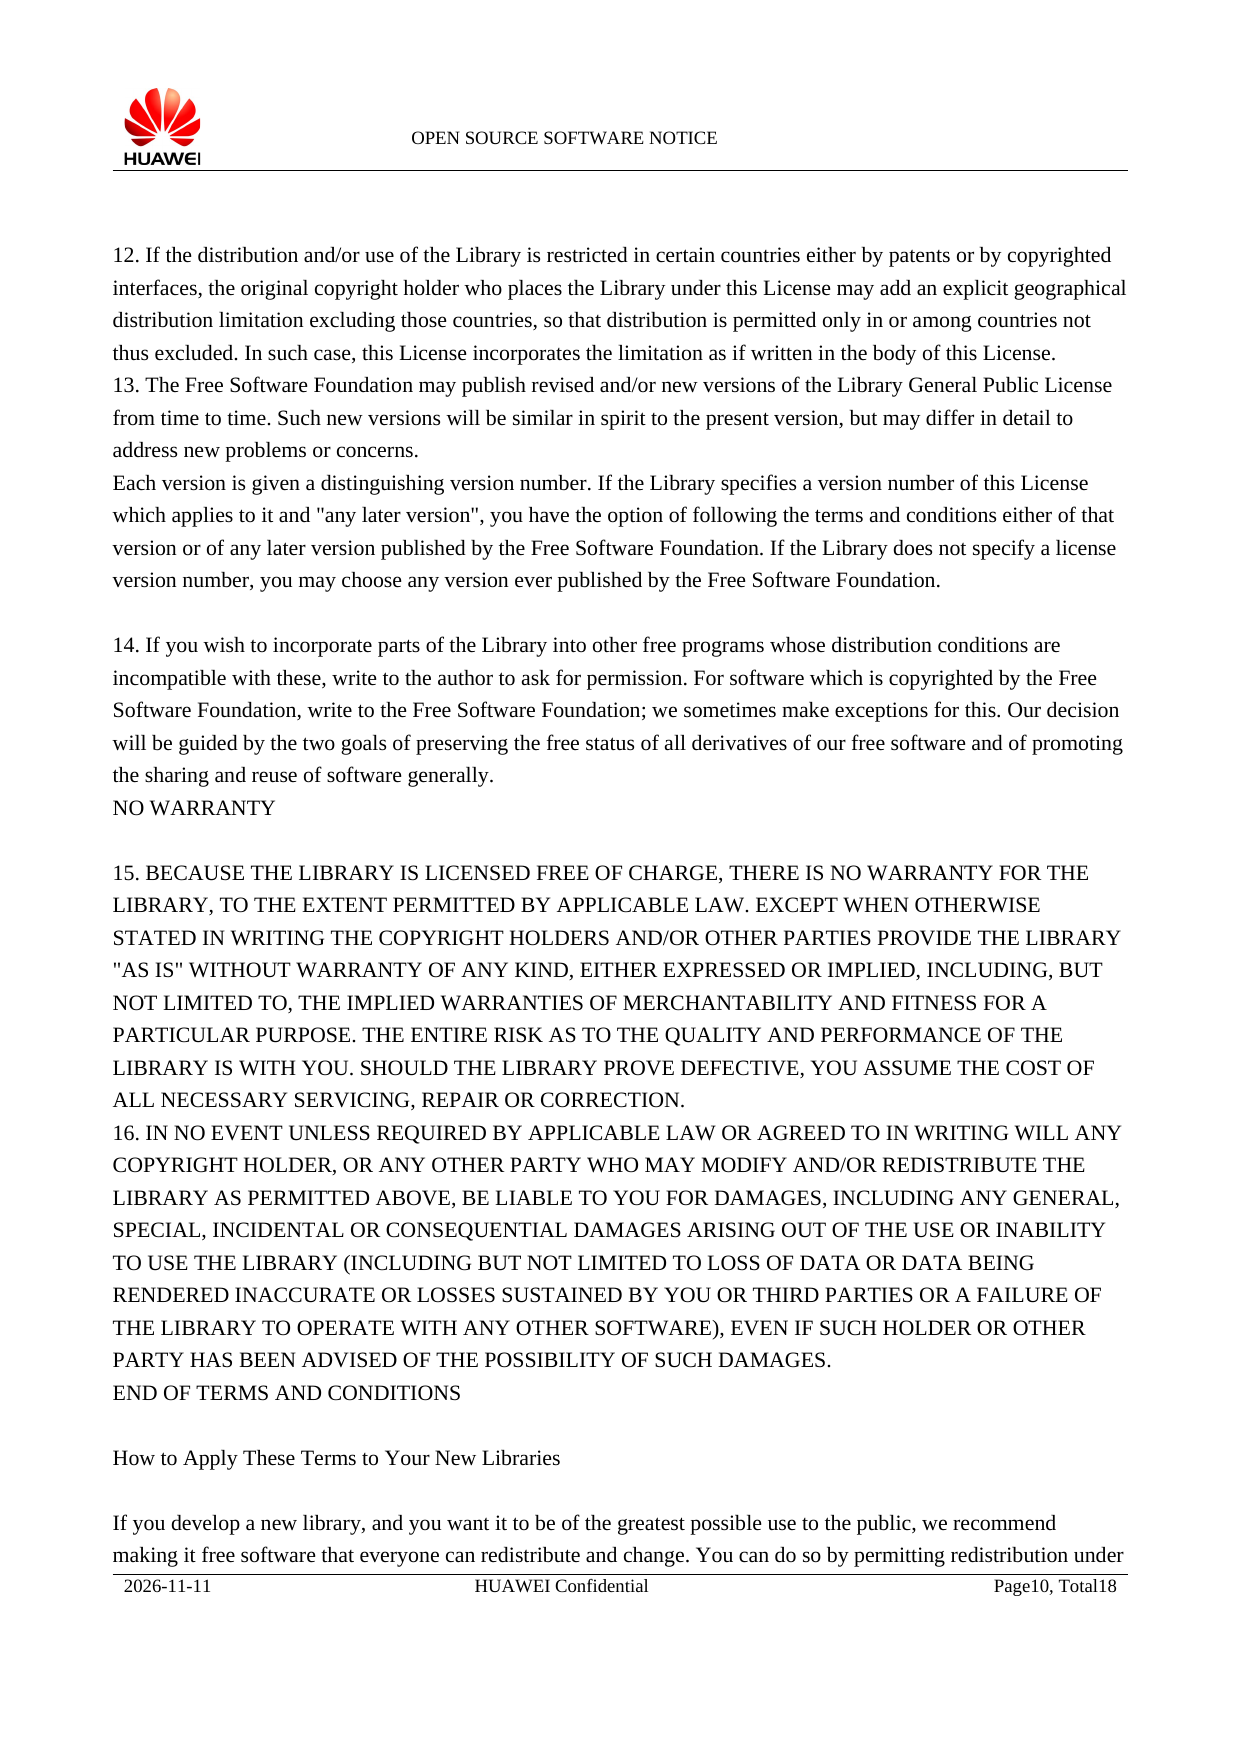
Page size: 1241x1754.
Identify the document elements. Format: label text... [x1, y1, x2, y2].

picture [124, 88, 201, 165]
